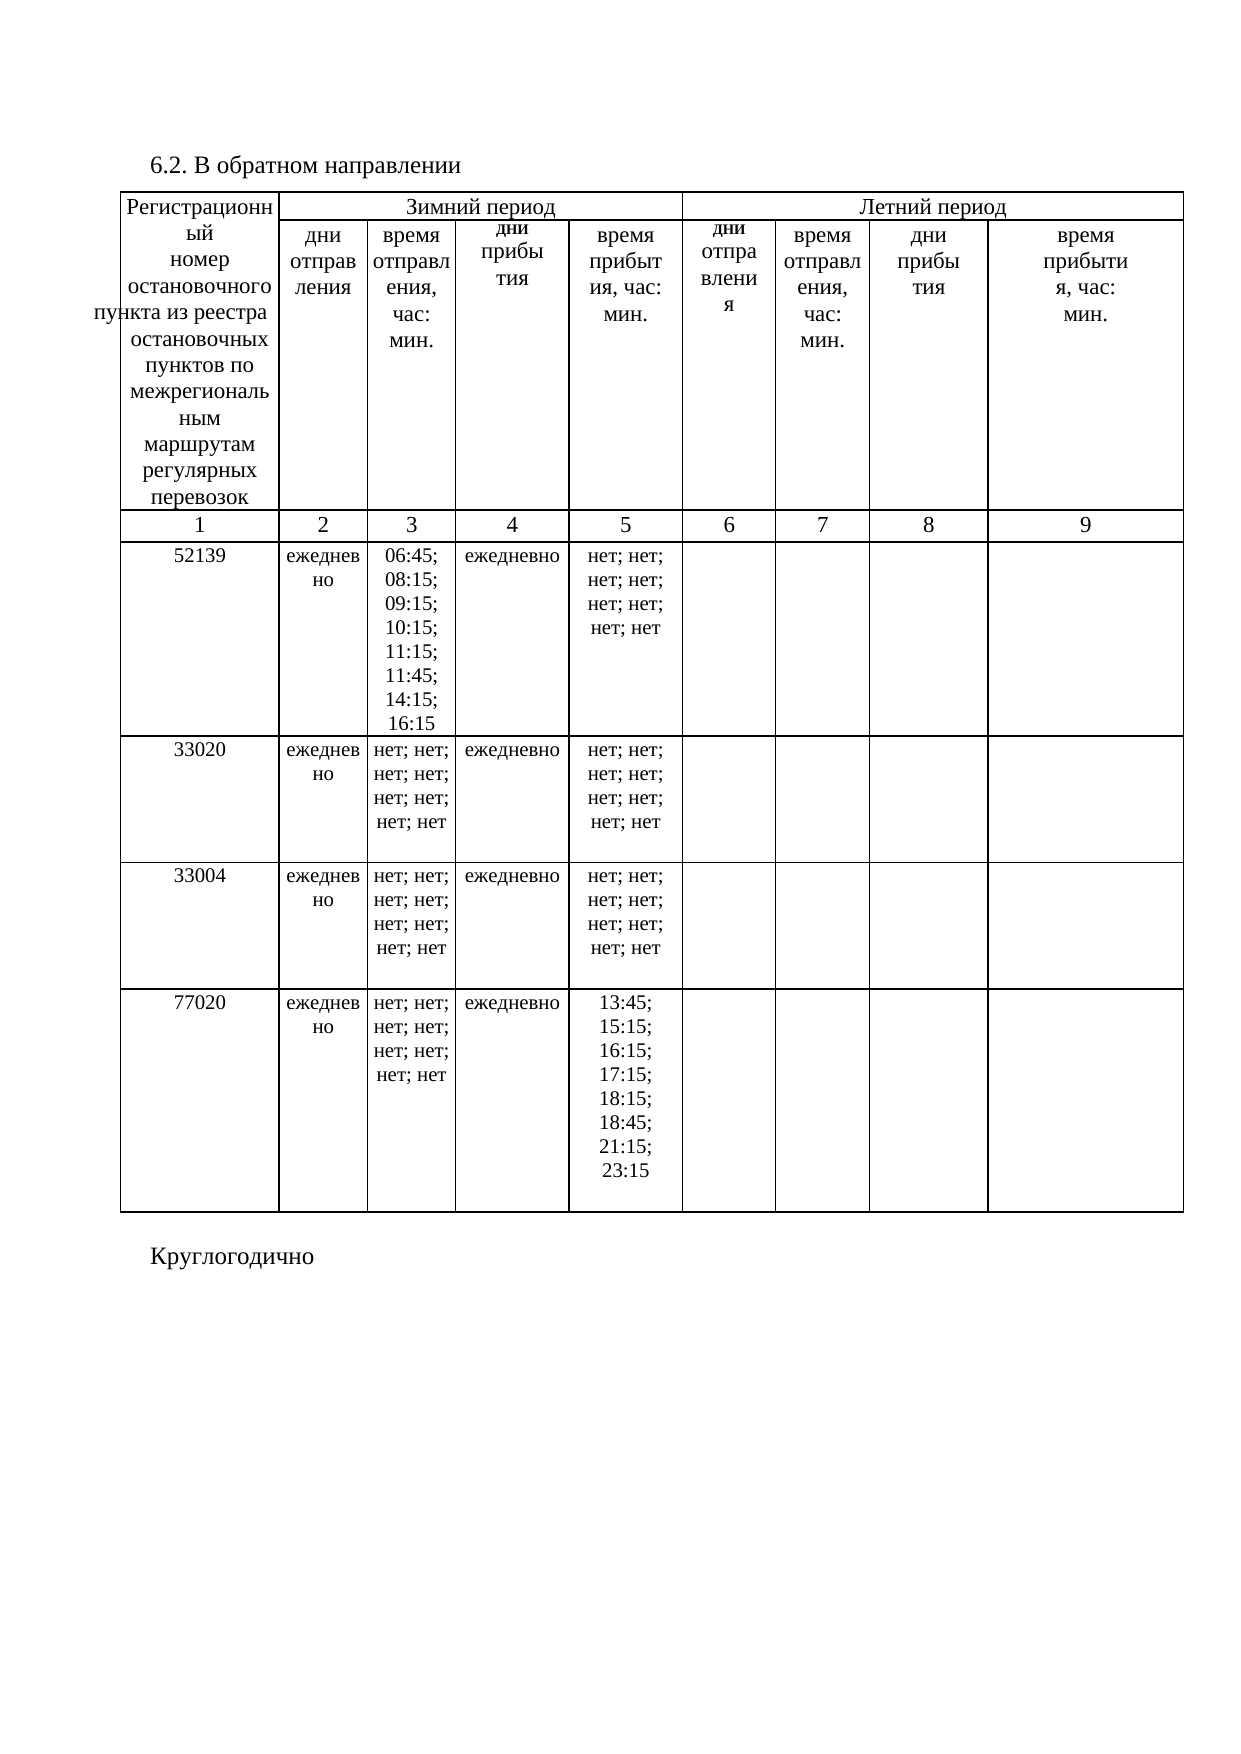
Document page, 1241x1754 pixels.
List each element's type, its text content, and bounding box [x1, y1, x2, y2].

table_cell ДНИ отпра влени я [683, 221, 775, 509]
table_cell 2 [280, 511, 367, 541]
table_cell время отправл ения, час: мин. [368, 221, 455, 509]
table_cell нет; нет; нет; нет; нет; нет; нет; нет [570, 737, 682, 862]
table_cell 77020 [121, 990, 278, 1211]
table_cell нет; нет; нет; нет; нет; нет; нет; нет [368, 863, 455, 988]
table_cell [683, 543, 775, 735]
table_cell [776, 543, 869, 735]
table_cell [870, 543, 987, 735]
table_cell ДНИ прибы тия [456, 221, 568, 509]
table_cell ежедневно [280, 863, 367, 988]
table_cell ежедневно [456, 990, 568, 1211]
table_cell дни прибы тия [870, 221, 987, 509]
table_cell нет; нет; нет; нет; нет; нет; нет; нет [570, 863, 682, 988]
table_cell [870, 990, 987, 1211]
table_cell 7 [776, 511, 869, 541]
table_cell ежедневно [280, 543, 367, 735]
table_cell нет; нет; нет; нет; нет; нет; нет; нет [368, 990, 455, 1211]
table_cell 8 [870, 511, 987, 541]
table_cell [989, 863, 1183, 988]
table_header Летний период [683, 193, 1183, 219]
table_cell [989, 543, 1183, 735]
table_cell 33020 [121, 737, 278, 862]
table_cell [870, 863, 987, 988]
table_cell [683, 990, 775, 1211]
table_cell [776, 990, 869, 1211]
table_cell 4 [456, 511, 568, 541]
table_cell дни отправ ления [280, 221, 367, 509]
table_cell 06:45; 08:15; 09:15; 10:15; 11:15; 11:45; 14:15; 16:15 [368, 543, 455, 735]
table_cell ежедневно [456, 863, 568, 988]
table_header Зимний период [280, 193, 682, 219]
table_cell 9 [989, 511, 1183, 541]
table_cell время отправл ения, час: мин. [776, 221, 869, 509]
table_cell [989, 990, 1183, 1211]
table_cell ежедневно [280, 737, 367, 862]
table_cell время прибыти я, час: мин. [989, 221, 1183, 509]
table_cell 13:45; 15:15; 16:15; 17:15; 18:15; 18:45; 21:15; 23:15 [570, 990, 682, 1211]
table_cell 6 [683, 511, 775, 541]
table_cell нет; нет; нет; нет; нет; нет; нет; нет [570, 543, 682, 735]
table_cell 52139 [121, 543, 278, 735]
table_cell [683, 737, 775, 862]
table_cell нет; нет; нет; нет; нет; нет; нет; нет [368, 737, 455, 862]
text 6.2. В обратном направлении [150, 150, 1090, 179]
table_cell [683, 863, 775, 988]
table_cell ежедневно [280, 990, 367, 1211]
table_cell время прибыт ия, час: мин. [570, 221, 682, 509]
table_cell 1 [121, 511, 278, 541]
table_cell 33004 [121, 863, 278, 988]
table_cell [870, 737, 987, 862]
table_cell ежедневно [456, 543, 568, 735]
text Круглогодично [150, 1241, 1090, 1270]
table_cell ежедневно [456, 737, 568, 862]
table_cell [989, 737, 1183, 862]
table_cell [776, 737, 869, 862]
table_header Регистрационный номер остановочного пункта из реестра остановочных пунктов по межрегиональным маршрутам регулярных перевозок [121, 193, 278, 509]
table_cell 5 [570, 511, 682, 541]
table_cell [776, 863, 869, 988]
table_cell 3 [368, 511, 455, 541]
